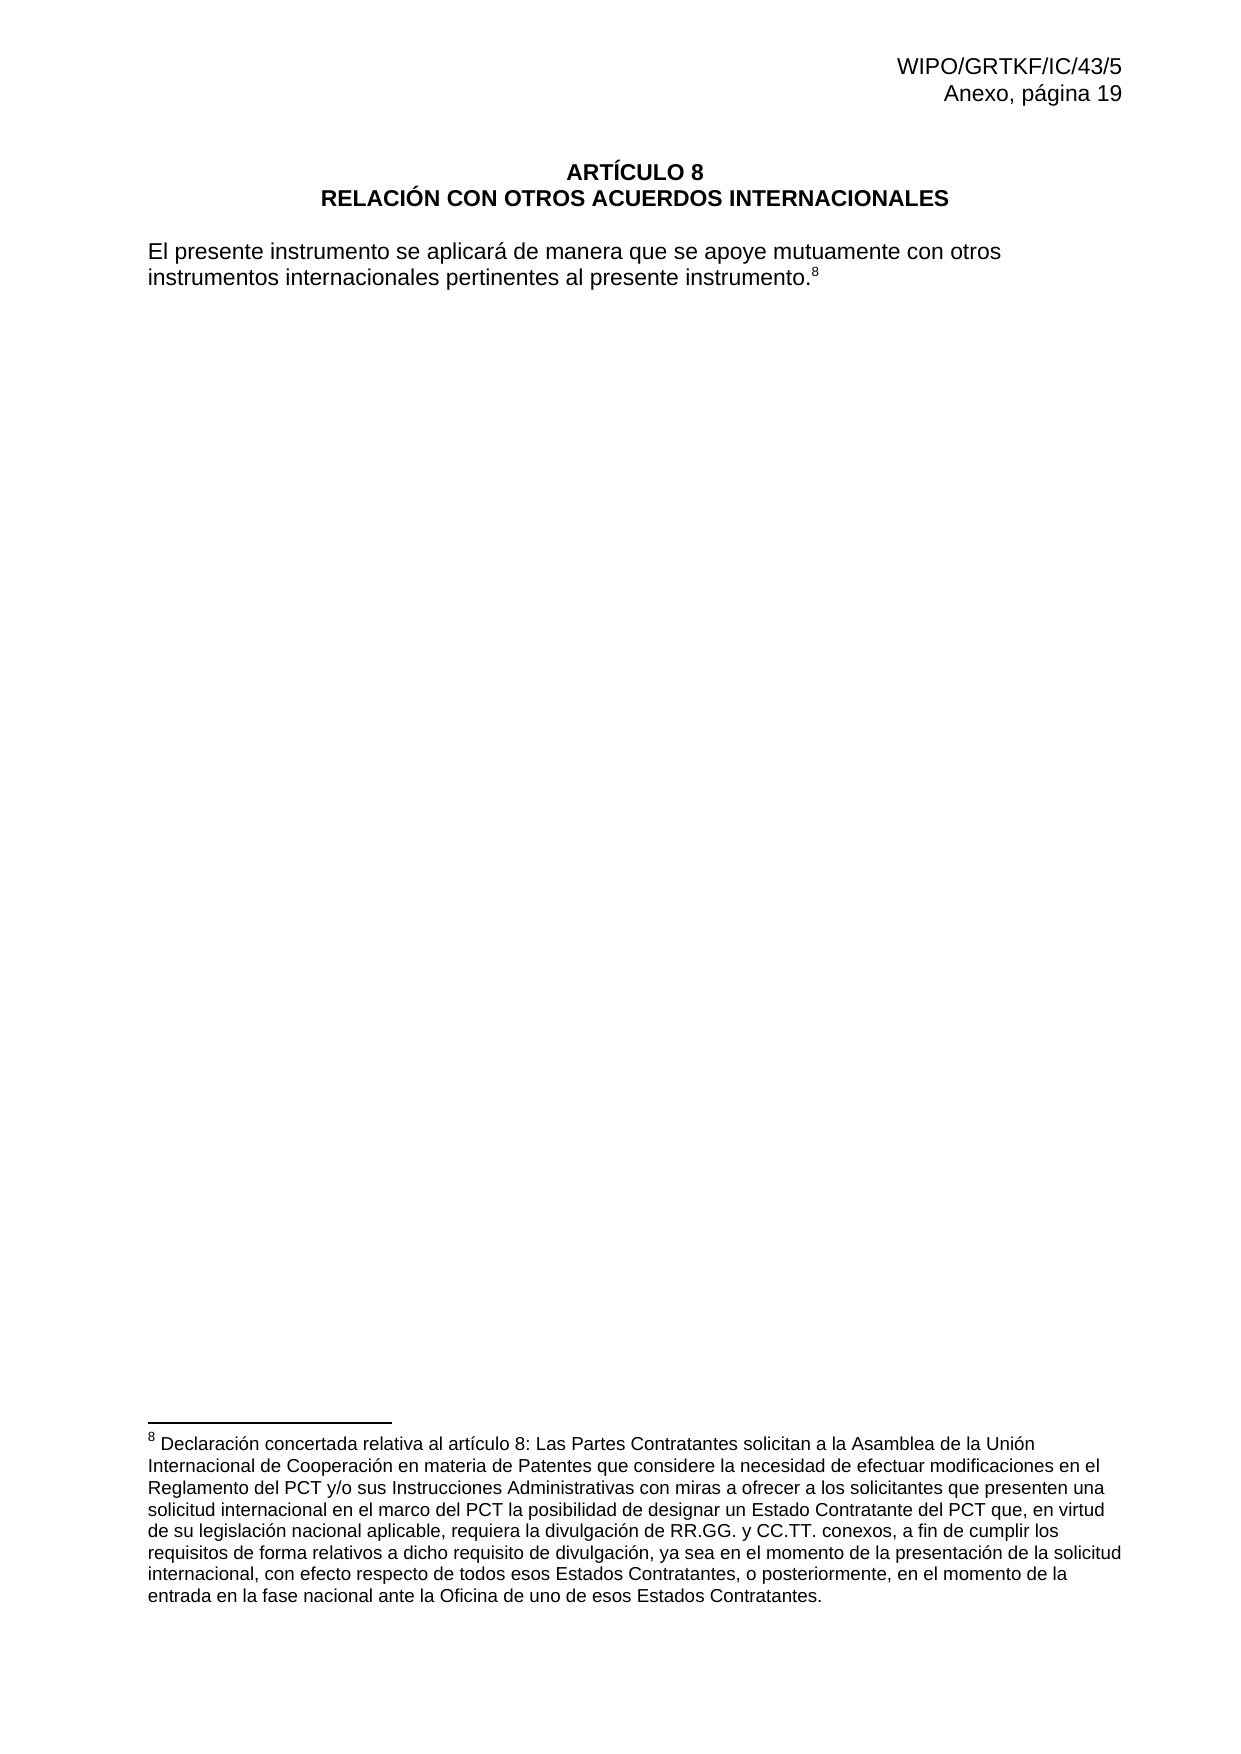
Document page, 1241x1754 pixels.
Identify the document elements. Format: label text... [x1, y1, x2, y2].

text El presente instrumento se aplicará de manera que se apoye mutuamente con otros instrumentos internacionales pertinentes al presente instrumento. [148, 238, 1122, 290]
text RELACIÓN CON OTROS ACUERDOS INTERNACIONALES [148, 185, 1122, 211]
text ARTÍCULO 8 [148, 158, 1122, 185]
